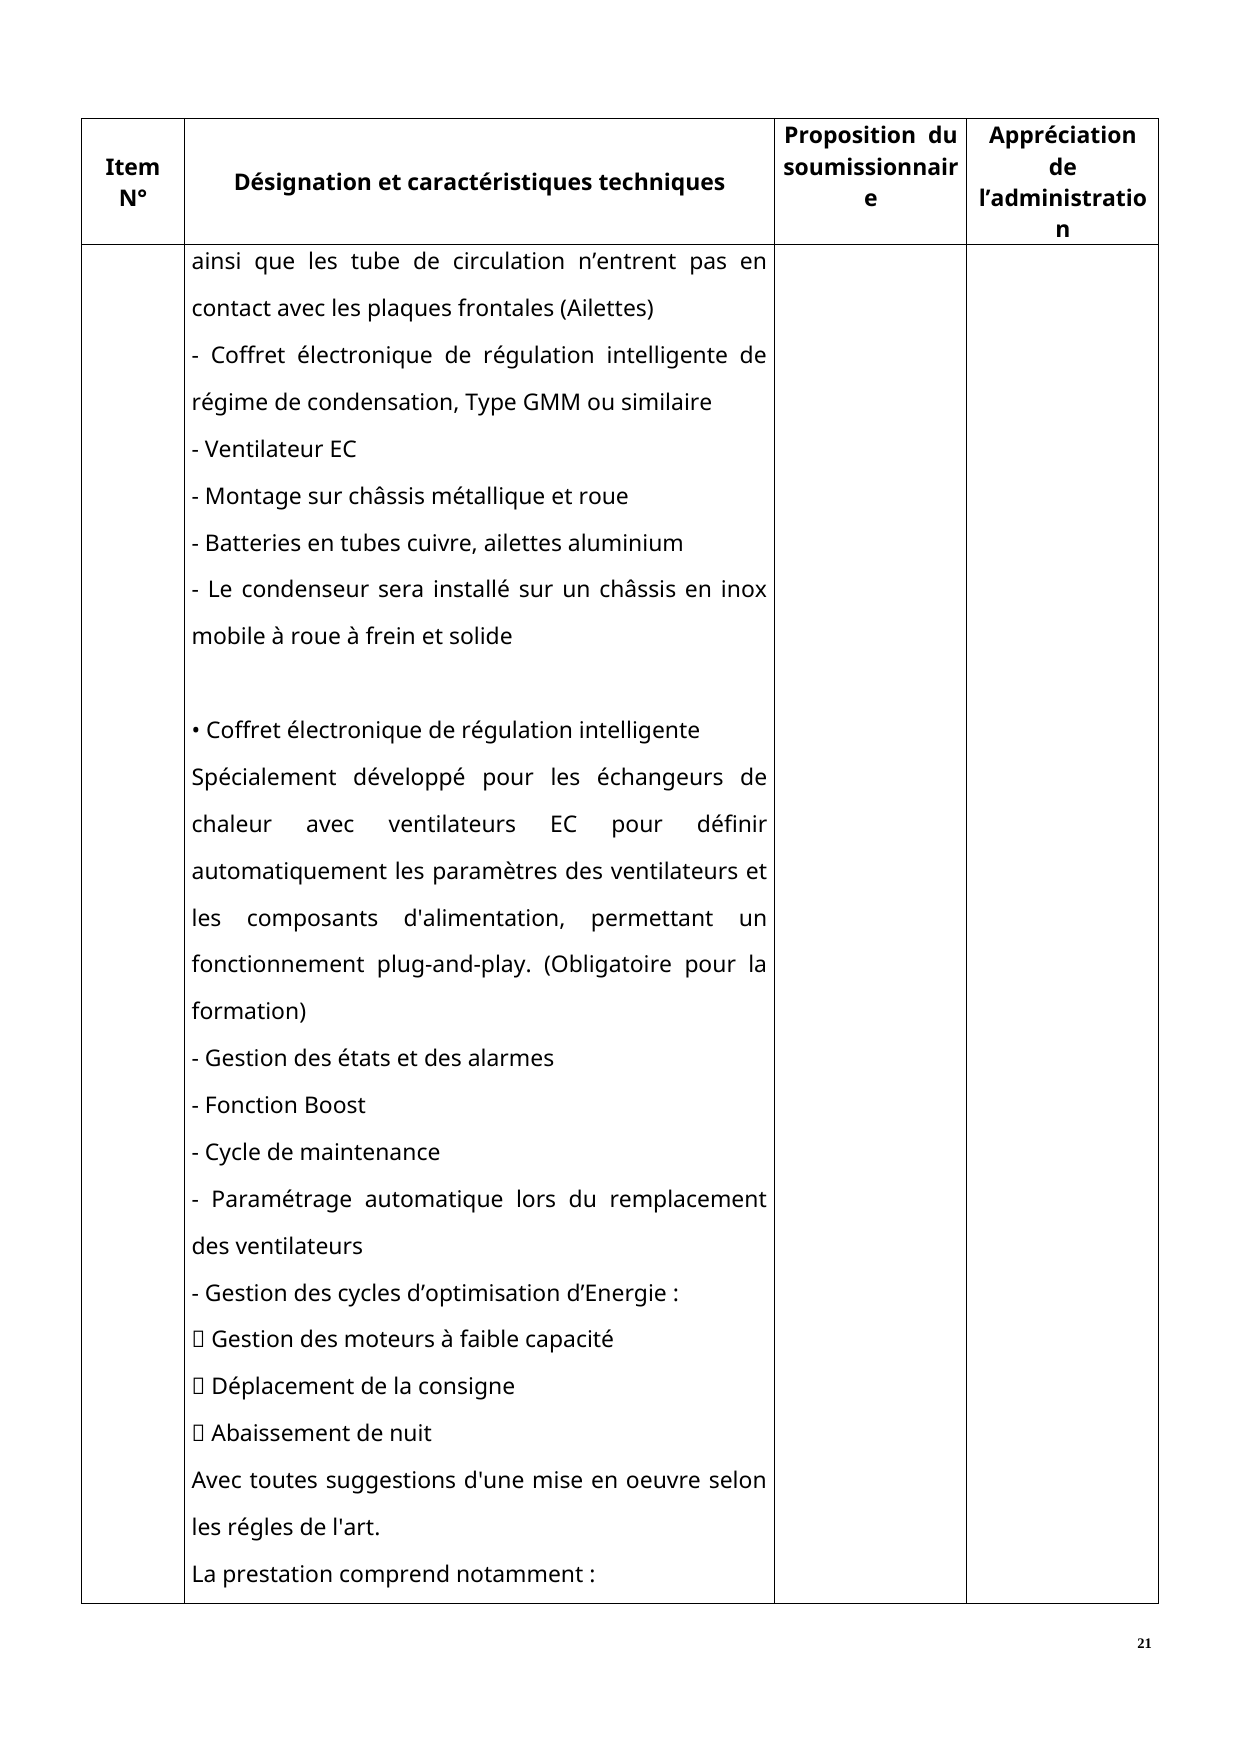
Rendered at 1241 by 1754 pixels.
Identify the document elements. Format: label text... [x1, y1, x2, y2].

table_header Appréciation de l’administration [967, 119, 1158, 244]
table_cell 3 [82, 245, 184, 1603]
table_header Item N° [82, 119, 184, 244]
table_cell [967, 245, 1158, 1603]
table_header Proposition du soumissionnaire [775, 119, 966, 244]
table_header Désignation et caractéristiques techniques [185, 119, 774, 244]
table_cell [775, 245, 966, 1603]
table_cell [185, 245, 774, 1603]
